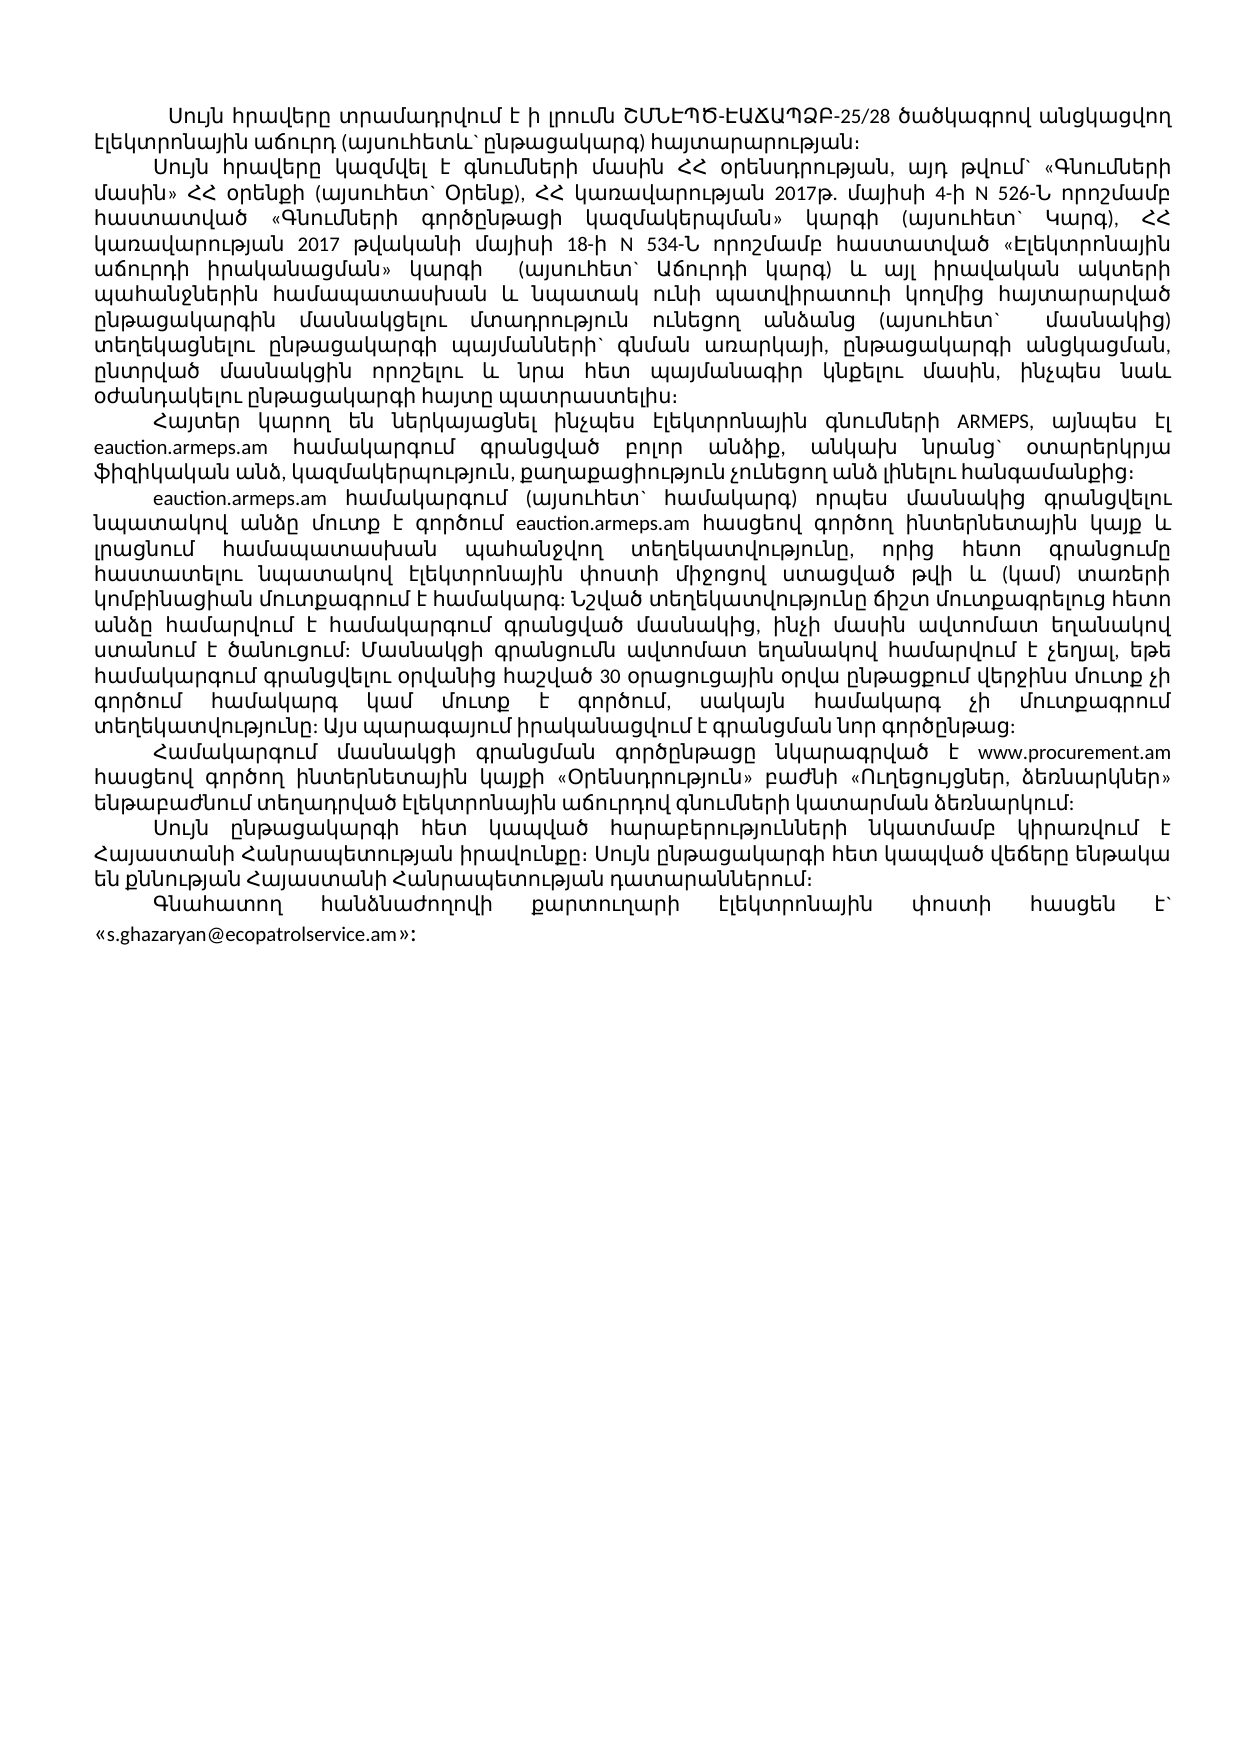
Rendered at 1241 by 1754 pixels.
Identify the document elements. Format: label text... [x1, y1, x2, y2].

text Սույն ընթացակարգի հետ կապված հարաբերությունների նկատմամբ կիրառվում է Հայաստանի Հանրապետության իրավունքը։ Սույն ընթացակարգի հետ կապված վեճերը ենթակա են քննության Հայաստանի Հանրապետության դատարաններում։ [94, 815, 1171, 892]
text Սույն հրավերը կազմվել է գնումների մասին ՀՀ օրենսդրության, այդ թվում` «Գնումների մասին» ՀՀ օրենքի (այսուհետ` Օրենք), ՀՀ կառավարության 2017թ. մայիսի 4-ի N 526-Ն որոշմամբ հաստատված «Գնումների գործընթացի կազմակերպման» կարգի (այսուհետ` Կարգ), ՀՀ կառավարության 2017 թվականի մայիսի 18-ի N 534-Ն որոշմամբ հաստատված «Էլեկտրոնային աճուրդի իրականացման» կարգի (այսուհետ` Աճուրդի կարգ) և այլ իրավական ակտերի պահանջներին համապատասխան և նպատակ ունի պատվիրատուի կողմից հայտարարված ընթացակարգին մասնակցելու մտադրություն ունեցող անձանց (այսուհետ` մասնակից) տեղեկացնելու ընթացակարգի պայմանների` գնման առարկայի, ընթացակարգի անցկացման, ընտրված մասնակցին որոշելու և նրա հետ պայմանագիր կնքելու մասին, ինչպես նաև օժանդակելու ընթացակարգի հայտը պատրաստելիս։ [94, 154, 1171, 409]
text eauction.armeps.am համակարգում (այսուհետ` համակարգ) որպես մասնակից գրանցվելու նպատակով անձը մուտք է գործում eauction.armeps.am հասցեով գործող ինտերնետային կայք և լրացնում համապատասխան պահանջվող տեղեկատվությունը, որից հետո գրանցումը հաստատելու նպատակով էլեկտրոնային փոստի միջոցով ստացված թվի և (կամ) տառերի կոմբինացիան մուտքագրում է համակարգ: Նշված տեղեկատվությունը ճիշտ մուտքագրելուց հետո անձը համարվում է համակարգում գրանցված մասնակից, ինչի մասին ավտոմատ եղանակով ստանում է ծանուցում: Մասնակցի գրանցումն ավտոմատ եղանակով համարվում է չեղյալ, եթե համակարգում գրանցվելու օրվանից հաշված 30 օրացուցային օրվա ընթացքում վերջինս մուտք չի գործում համակարգ կամ մուտք է գործում, սակայն համակարգ չի մուտքագրում տեղեկատվությունը: Այս պարագայում իրականացվում է գրանցման նոր գործընթաց: [94, 485, 1171, 739]
text Համակարգում մասնակցի գրանցման գործընթացը նկարագրված է www.procurement.am հասցեով գործող ինտերնետային կայքի «Օրենսդրություն» բաժնի «Ուղեցույցներ, ձեռնարկներ» ենթաբաժնում տեղադրված էլեկտրոնային աճուրդով գնումների կատարման ձեռնարկում: [94, 739, 1171, 815]
text Սույն հրավերը տրամադրվում է ի լրումն ՇՄՆԷՊԾ-ԷԱՃԱՊՁԲ-25/28 ծածկագրով անցկացվող էլեկտրոնային աճուրդ (այսուհետև` ընթացակարգ) հայտարարության։ [94, 104, 1171, 154]
text Հայտեր կարող են ներկայացնել ինչպես էլեկտրոնային գնումների ARMEPS, այնպես էլ eauction.armeps.am համակարգում գրանցված բոլոր անձիք, անկախ նրանց` օտարերկրյա ֆիզիկական անձ, կազմակերպություն, քաղաքացիություն չունեցող անձ լինելու հանգամանքից։ [94, 409, 1171, 485]
text Գնահատող հանձնաժողովի քարտուղարի էլեկտրոնային փոստի հասցեն է` «s.ghazaryan@ecopatrolservice.am»: [94, 892, 1171, 948]
